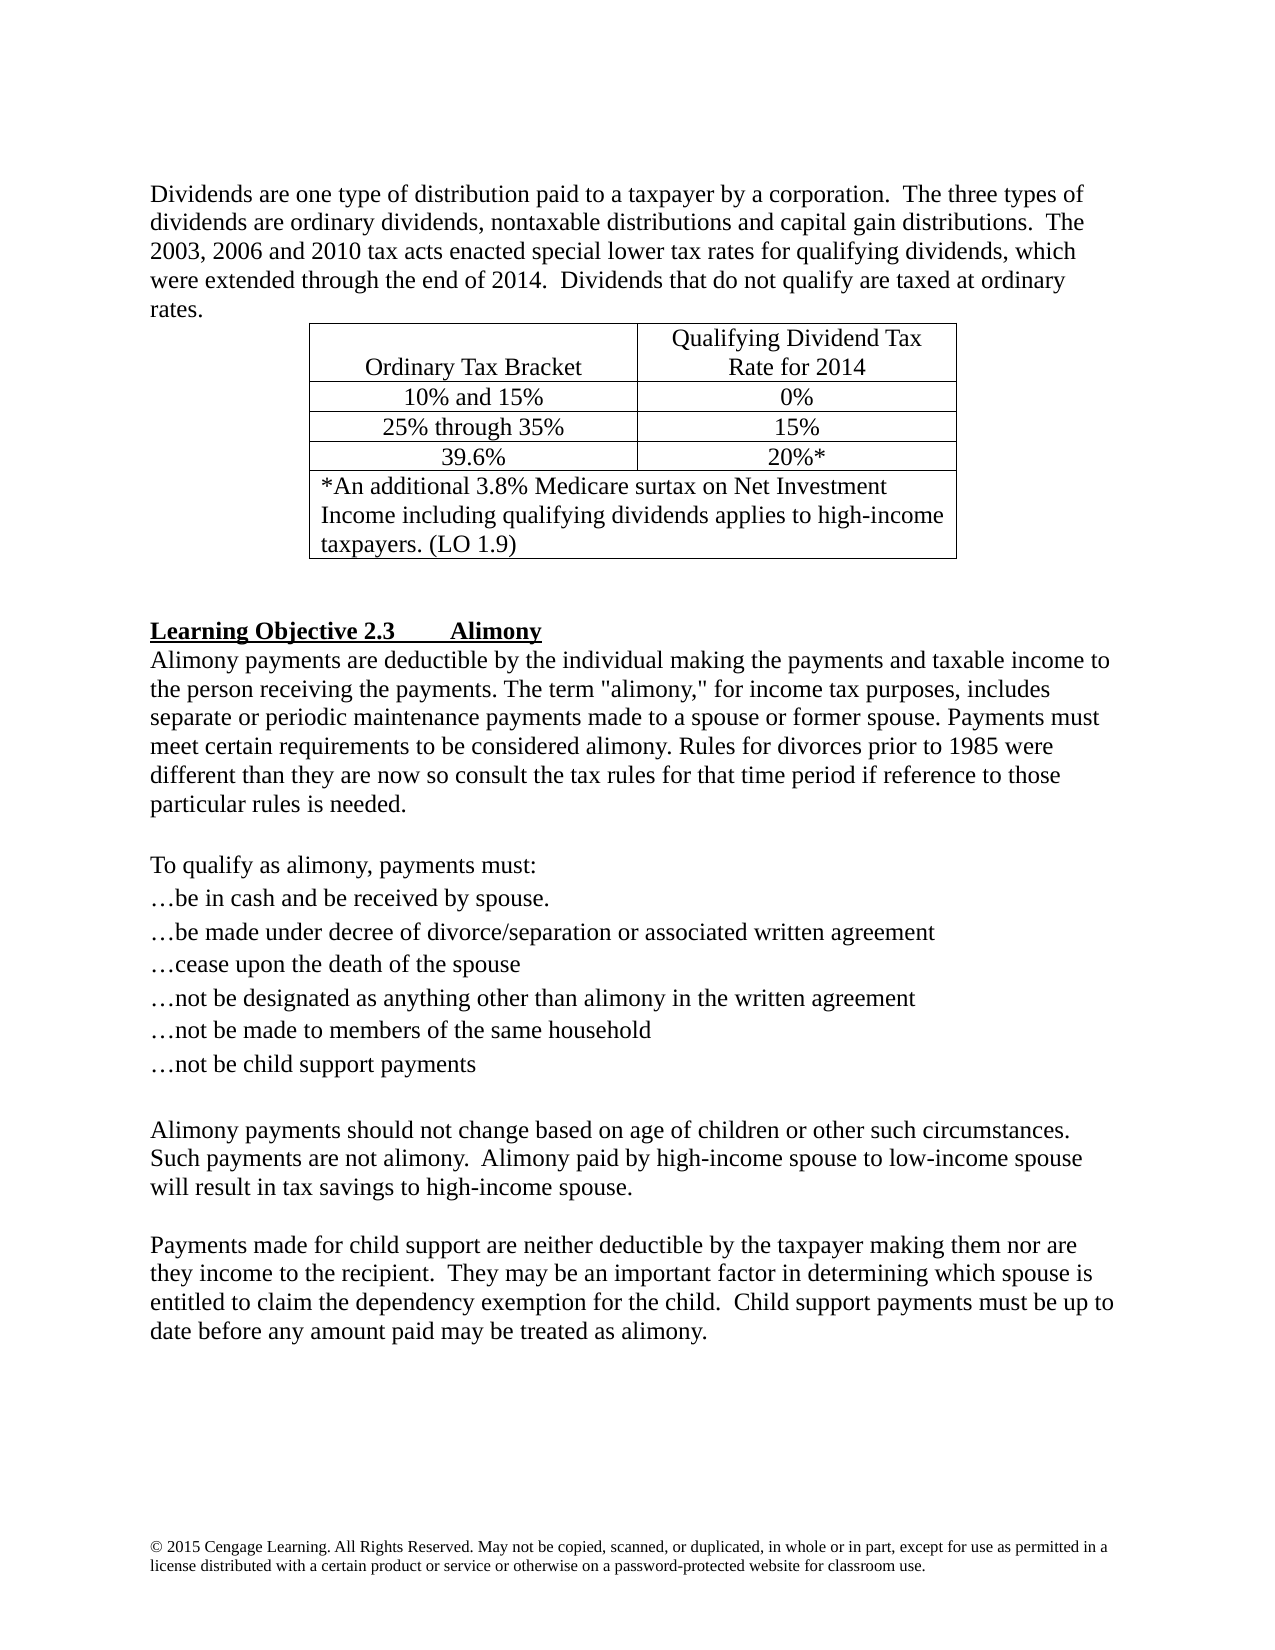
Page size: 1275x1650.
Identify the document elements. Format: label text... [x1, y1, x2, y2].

table_header Ordinary Tax Bracket [310, 324, 637, 381]
text Alimony payments should not change based on age of children or other such circumstances. Such payments are not alimony. Alimony paid by high-income spouse to low-income spouse will result in tax savings to high-income spouse. [150, 1115, 1125, 1201]
table_cell 20%* [638, 442, 956, 470]
text …not be child support payments [150, 1049, 1125, 1077]
text Learning Objective 2.3 Alimony [150, 616, 1125, 645]
table_cell 10% and 15% [310, 382, 637, 411]
table_cell 15% [638, 412, 956, 441]
text …not be made to members of the same household [150, 1016, 1125, 1044]
table_cell 39.6% [310, 442, 637, 470]
text Dividends are one type of distribution paid to a taxpayer by a corporation. The three types of dividends are ordinary dividends, nontaxable distributions and capital gain distributions. The 2003, 2006 and 2010 tax acts enacted special lower tax rates for qualifying dividends, which were extended through the end of 2014. Dividends that do not qualify are taxed at ordinary rates. [150, 179, 1125, 322]
text Payments made for child support are neither deductible by the taxpayer making them nor are they income to the recipient. They may be an important factor in determining which spouse is entitled to claim the dependency exemption for the child. Child support payments must be up to date before any amount paid may be treated as alimony. [150, 1230, 1125, 1345]
table_cell *An additional 3.8% Medicare surtax on Net Investment Income including qualifying dividends applies to high-income taxpayers. (LO 1.9) [310, 471, 956, 558]
text …not be designated as anything other than alimony in the written agreement [150, 983, 1125, 1011]
table_cell 25% through 35% [310, 412, 637, 441]
text To qualify as alimony, payments must: [150, 851, 1125, 879]
text …cease upon the death of the spouse [150, 949, 1125, 978]
text Alimony payments are deductible by the individual making the payments and taxable income to the person receiving the payments. The term "alimony," for income tax purposes, includes separate or periodic maintenance payments made to a spouse or former spouse. Payments must meet certain requirements to be considered alimony. Rules for divorces prior to 1985 were different than they are now so consult the tax rules for that time period if reference to those particular rules is needed. [150, 645, 1125, 817]
text …be made under decree of divorce/separation or associated written agreement [150, 917, 1125, 945]
table_cell 0% [638, 382, 956, 411]
table_header Qualifying Dividend Tax Rate for 2014 [638, 324, 956, 381]
text …be in cash and be received by spouse. [150, 883, 1125, 912]
